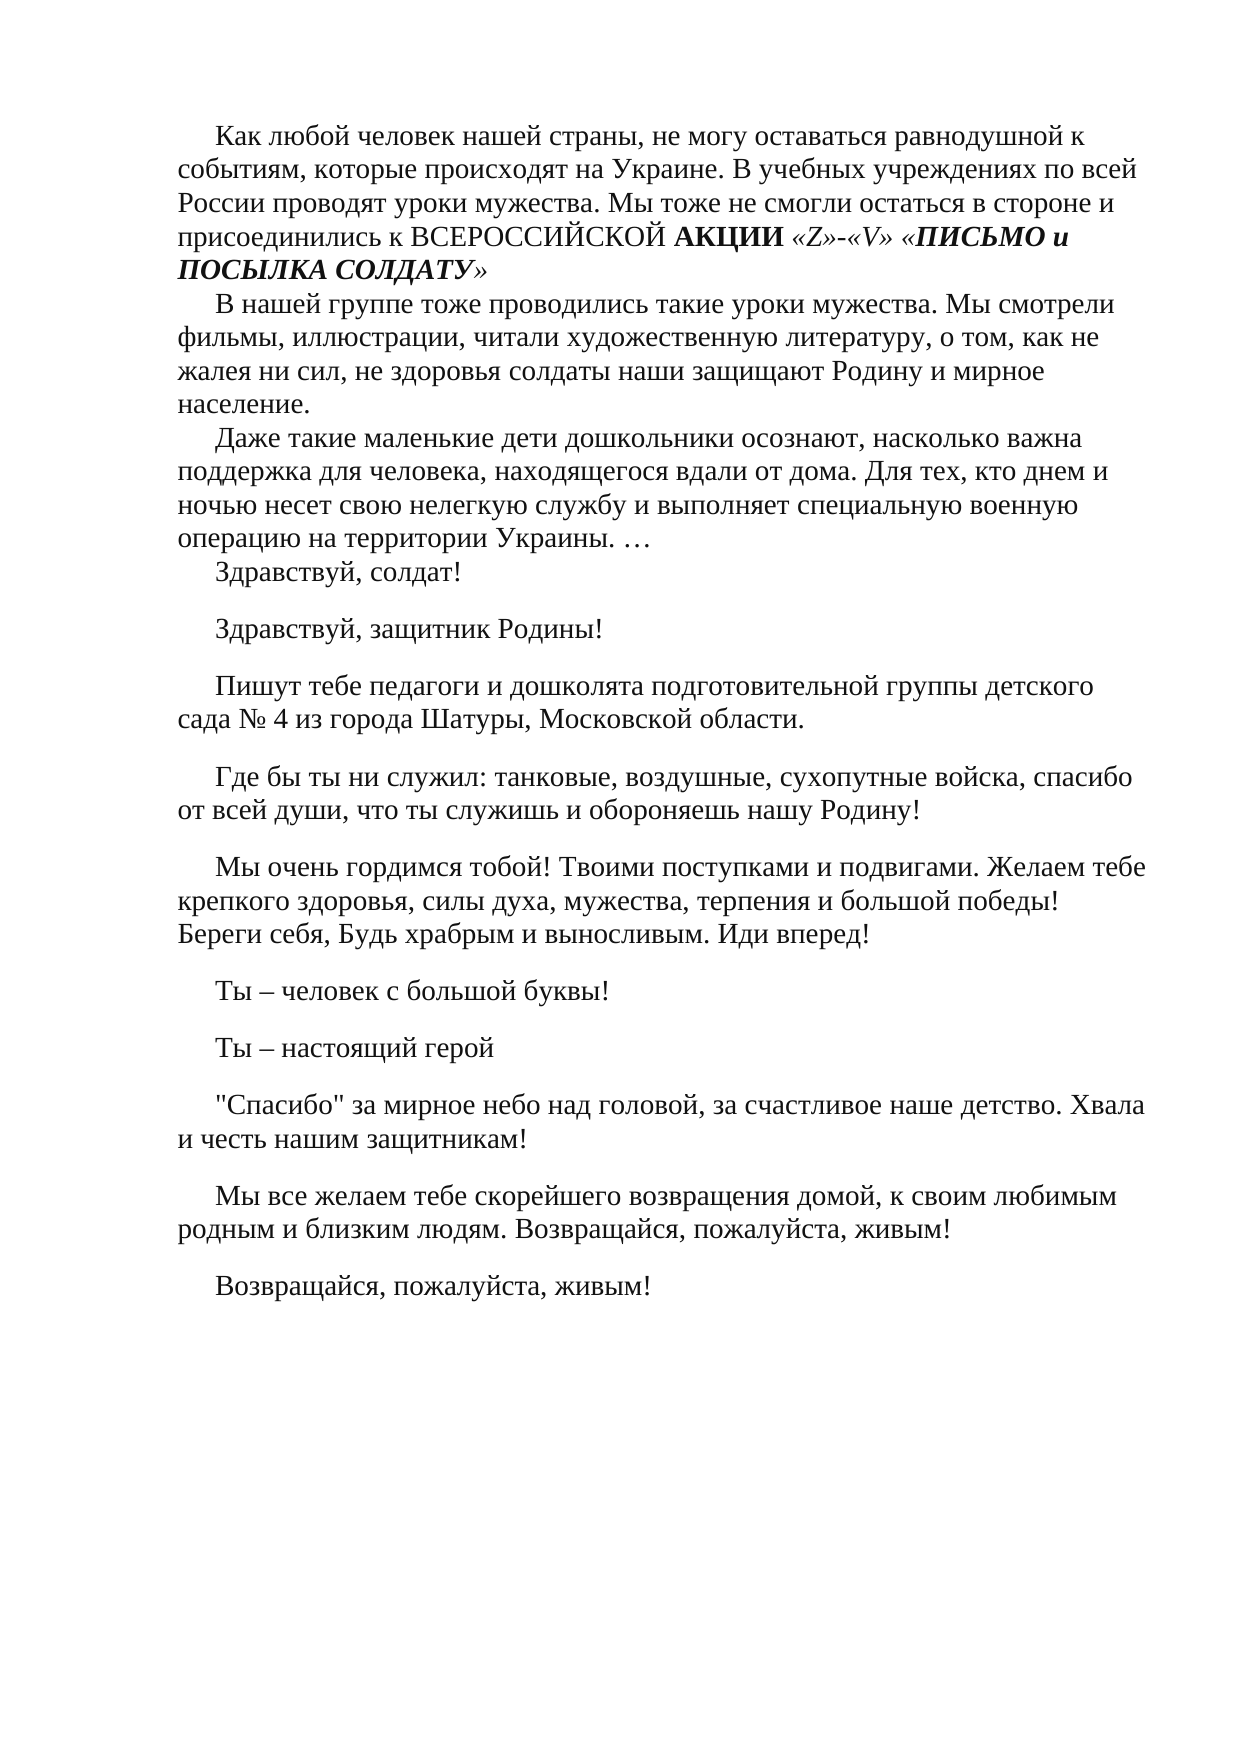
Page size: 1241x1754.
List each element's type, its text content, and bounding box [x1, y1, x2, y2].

text Возвращайся, пожалуйста, живым! [177, 1268, 1152, 1302]
text Мы очень гордимся тобой! Твоими поступками и подвигами. Желаем тебе крепкого здоровья, силы духа, мужества, терпения и большой победы! Береги себя, Будь храбрым и выносливым. Иди вперед! [177, 849, 1152, 950]
text В нашей группе тоже проводились такие уроки мужества. Мы смотрели фильмы, иллюстрации, читали художественную литературу, о том, как не жалея ни сил, не здоровья солдаты наши защищают Родину и мирное население. [177, 286, 1152, 420]
text Здравствуй, солдат! [177, 554, 1152, 588]
text Здравствуй, защитник Родины! [177, 611, 1152, 645]
text Даже такие маленькие дети дошкольники осознают, насколько важна поддержка для человека, находящегося вдали от дома. Для тех, кто днем и ночью несет свою нелегкую службу и выполняет специальную военную операцию на территории Украины. … [177, 420, 1152, 554]
text Где бы ты ни служил: танковые, воздушные, сухопутные войска, спасибо от всей души, что ты служишь и обороняешь нашу Родину! [177, 759, 1152, 826]
text Ты – настоящий герой [177, 1030, 1152, 1064]
text Мы все желаем тебе скорейшего возвращения домой, к своим любимым родным и близким людям. Возвращайся, пожалуйста, живым! [177, 1178, 1152, 1245]
text Как любой человек нашей страны, не могу оставаться равнодушной к событиям, которые происходят на Украине. В учебных учреждениях по всей России проводят уроки мужества. Мы тоже не смогли остаться в стороне и присоединились к ВСЕРОССИЙСКОЙ АКЦИИ «Z»-«V» «ПИСЬМО и ПОСЫЛКА СОЛДАТУ» [177, 118, 1152, 286]
text "Спасибо" за мирное небо над головой, за счастливое наше детство. Хвала и честь нашим защитникам! [177, 1087, 1152, 1154]
text Пишут тебе педагоги и дошколята подготовительной группы детского сада № 4 из города Шатуры, Московской области. [177, 668, 1152, 735]
text Ты – человек с большой буквы! [177, 973, 1152, 1007]
